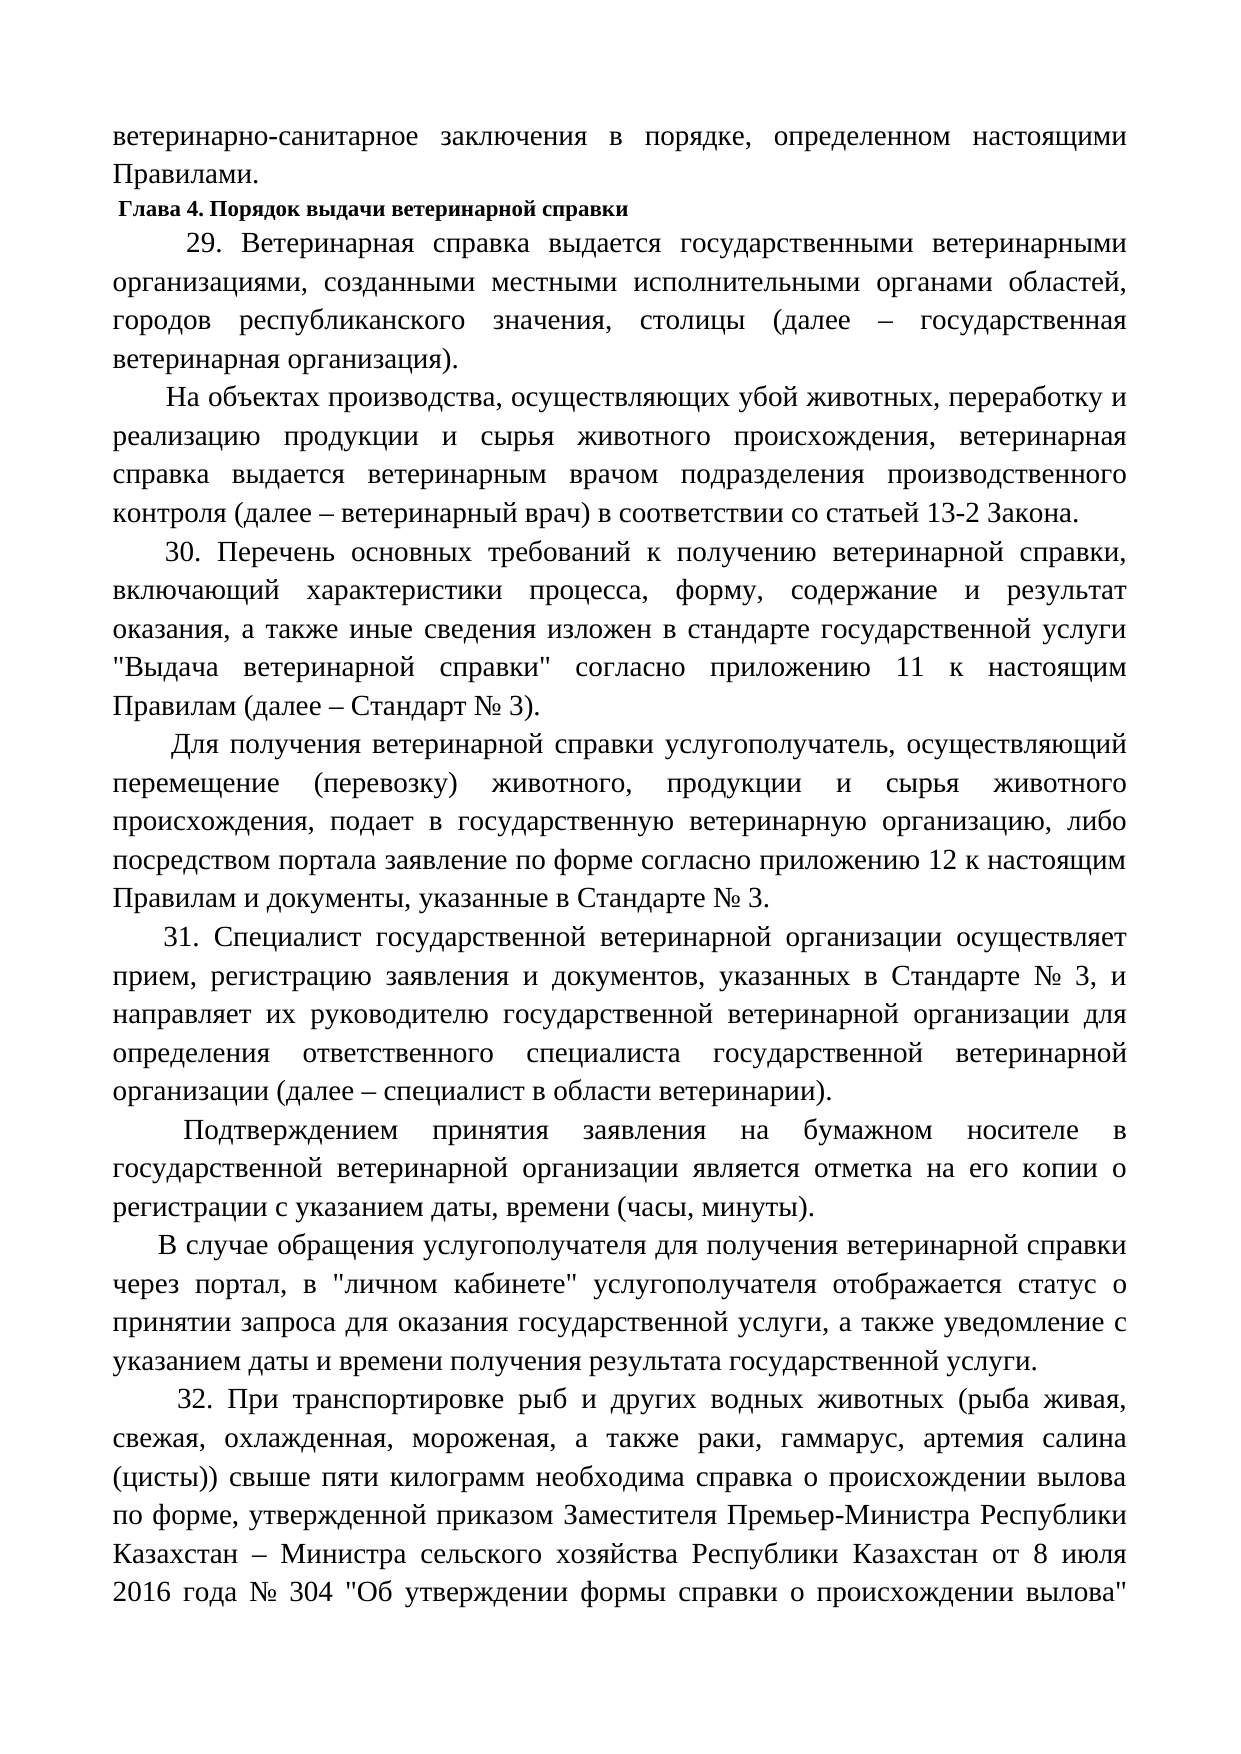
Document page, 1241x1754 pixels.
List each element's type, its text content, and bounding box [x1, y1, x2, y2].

text 31. Специалист государственной ветеринарной организации осуществляет прием, регистрацию заявления и документов, указанных в Стандарте № 3, и направляет их руководителю государственной ветеринарной организации для определения ответственного специалиста государственной ветеринарной организации (далее – специалист в области ветеринарии). [112, 919, 1128, 1107]
text 30. Перечень основных требований к получению ветеринарной справки, включающий характеристики процесса, форму, содержание и результат оказания, а также иные сведения изложен в стандарте государственной услуги "Выдача ветеринарной справки" согласно приложению 11 к настоящим Правилам (далее – Стандарт № 3). [112, 534, 1128, 721]
text В случае обращения услугополучателя для получения ветеринарной справки через портал, в "личном кабинете" услугополучателя отображается статус о принятии запроса для оказания государственной услуги, а также уведомление с указанием даты и времени получения результата государственной услуги. [112, 1227, 1128, 1377]
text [112, 1382, 1128, 1608]
text Подтверждением принятия заявления на бумажном носителе в государственной ветеринарной организации является отметка на его копии о регистрации с указанием даты, времени (часы, минуты). [112, 1112, 1128, 1222]
text На объектах производства, осуществляющих убой животных, переработку и реализацию продукции и сырья животного происхождения, ветеринарная справка выдается ветеринарным врачом подразделения производственного контроля (далее – ветеринарный врач) в соответствии со статьей 13-2 Закона. [112, 379, 1128, 529]
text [112, 118, 1128, 190]
text 29. Ветеринарная справка выдается государственными ветеринарными организациями, созданными местными исполнительными органами областей, городов республиканского значения, столицы (далее – государственная ветеринарная организация). [112, 225, 1128, 374]
text Глава 4. Порядок выдачи ветеринарной справки [112, 195, 1128, 222]
text Для получения ветеринарной справки услугополучатель, осуществляющий перемещение (перевозку) животного, продукции и сырья животного происхождения, подает в государственную ветеринарную организацию, либо посредством портала заявление по форме согласно приложению 12 к настоящим Правилам и документы, указанные в Стандарте № 3. [112, 726, 1128, 914]
